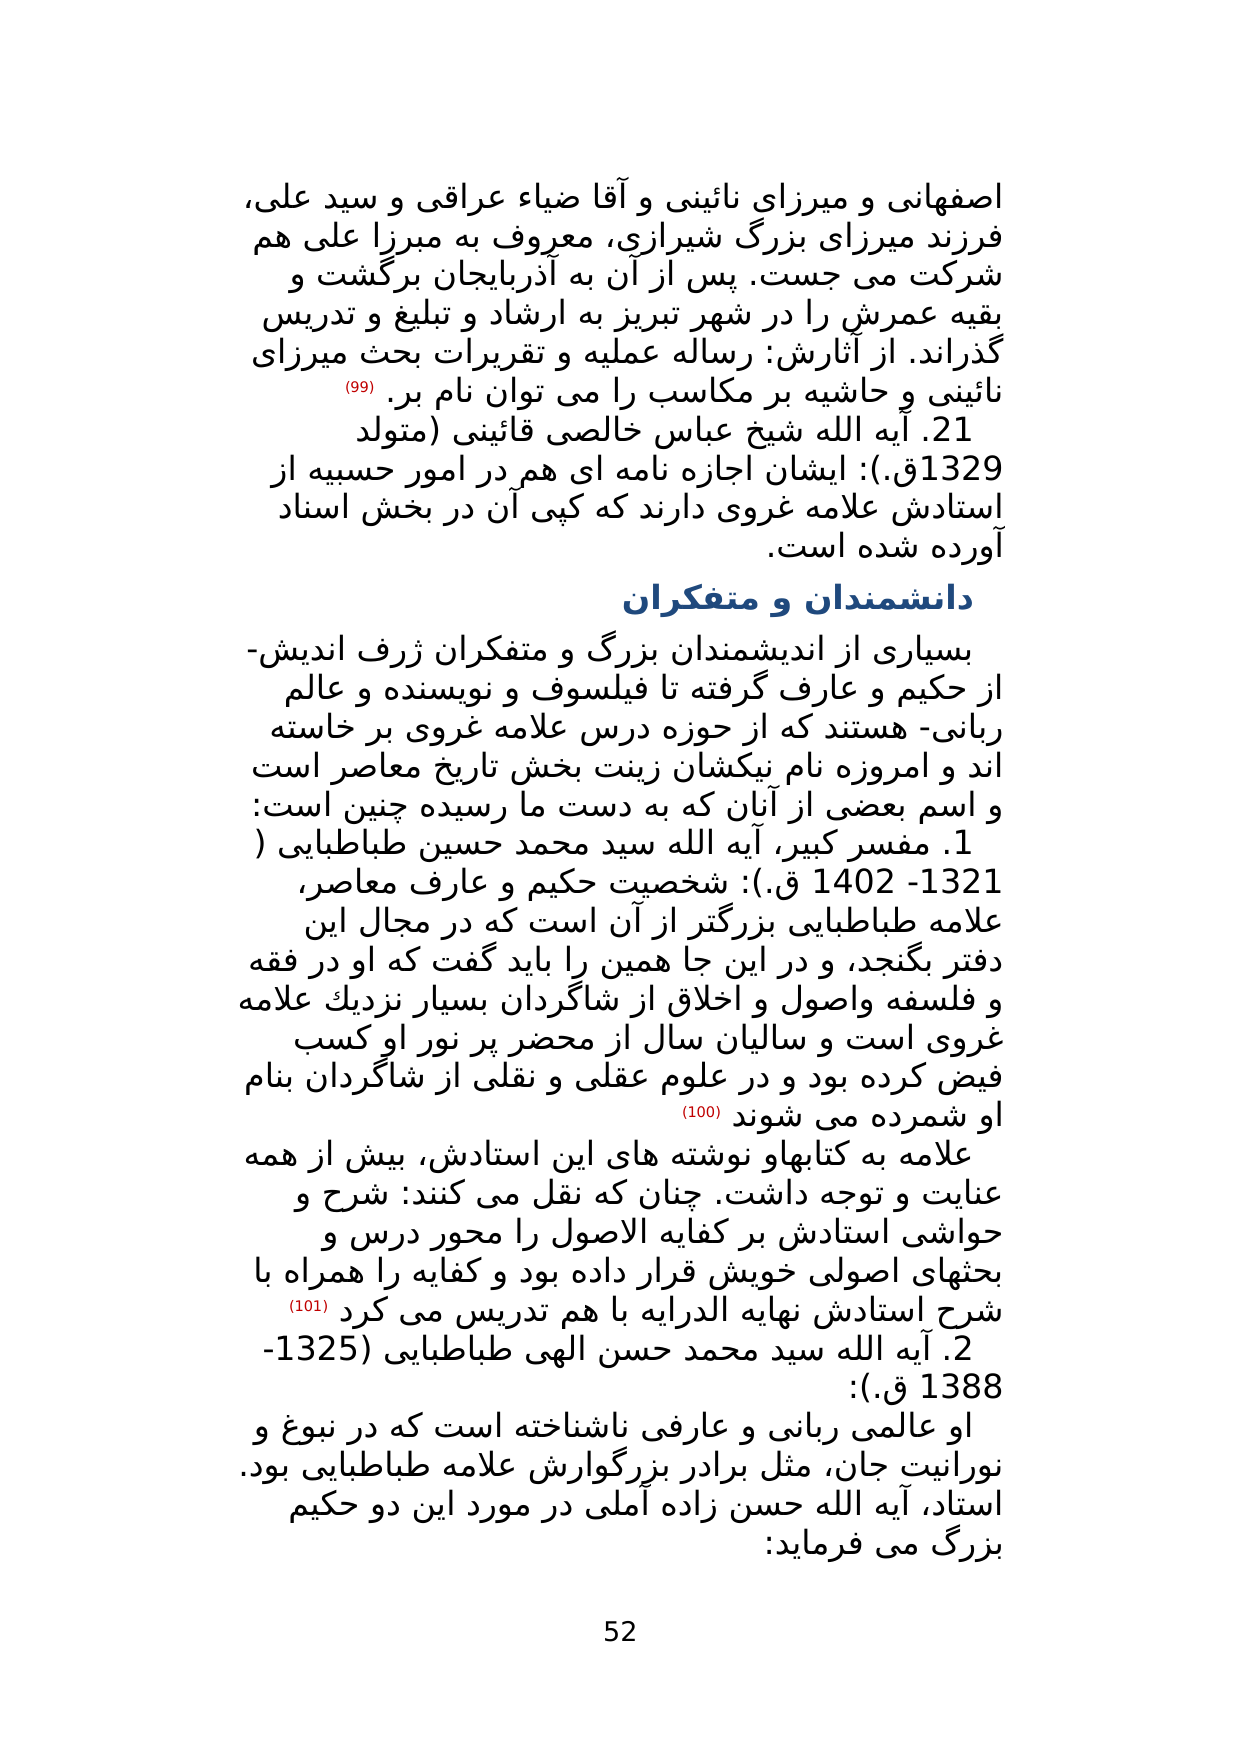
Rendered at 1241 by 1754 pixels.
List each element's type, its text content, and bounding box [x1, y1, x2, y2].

text 2. آيه الله سيد محمد حسن الهى طباطبايى (1325- 1388 ق.): [236, 1329, 1004, 1407]
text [236, 177, 1004, 410]
text 21. آيه الله شيخ عباس خالصى قائينى (متولد 1329ق.): ايشان اجازه نامه اى هم در امور حسبيه از استادش علامه غروى دارند كه كپى آن در بخش اسناد آورده شده است. [236, 410, 1004, 566]
text علامه به كتابهاو نوشته هاى اين استادش، بيش از همه عنايت و توجه داشت. چنان كه نقل مى كنند: شرح و حواشى استادش بر كفايه الاصول را محور درس و بحثهاى اصولى خويش قرار داده بود و كفايه را همراه با شرح استادش نهايه الدرايه با هم تدريس مى كرد (101) [236, 1135, 1004, 1329]
text 1. مفسر كبير، آيه الله سيد محمد حسين طباطبايى (1321- 1402 ق.): شخصيت حكيم و عارف معاصر، علامه طباطبايى بزرگتر از آن است كه در مجال اين دفتر بگنجد، و در اين جا همين را بايد گفت كه او در فقه و فلسفه واصول و اخلاق از شاگردان بسيار نزديك علامه غروى است و ساليان سال از محضر پر نور او كسب فيض كرده بود و در علوم عقلى و نقلى از شاگردان بنام او شمرده مى شوند (100) [236, 824, 1004, 1135]
subtitle دانشمندان و متفكران [236, 578, 1004, 617]
text بسيارى از انديشمندان بزرگ و متفكران ژرف انديش- از حكيم و عارف گرفته تا فيلسوف و نويسنده و عالم ربانى- هستند كه از حوزه درس علامه غروى بر خاسته اند و امروزه نام نيكشان زينت بخش تاريخ معاصر است و اسم بعضى از آنان كه به دست ما رسيده چنين است: [236, 629, 1004, 824]
text او عالمى ربانى و عارفى ناشناخته است كه در نبوغ و نورانيت جان، مثل برادر بزرگوارش علامه طباطبايى بود. استاد، آيه الله حسن زاده آملى در مورد اين دو حكيم بزرگ مى فرمايد: [236, 1407, 1004, 1562]
